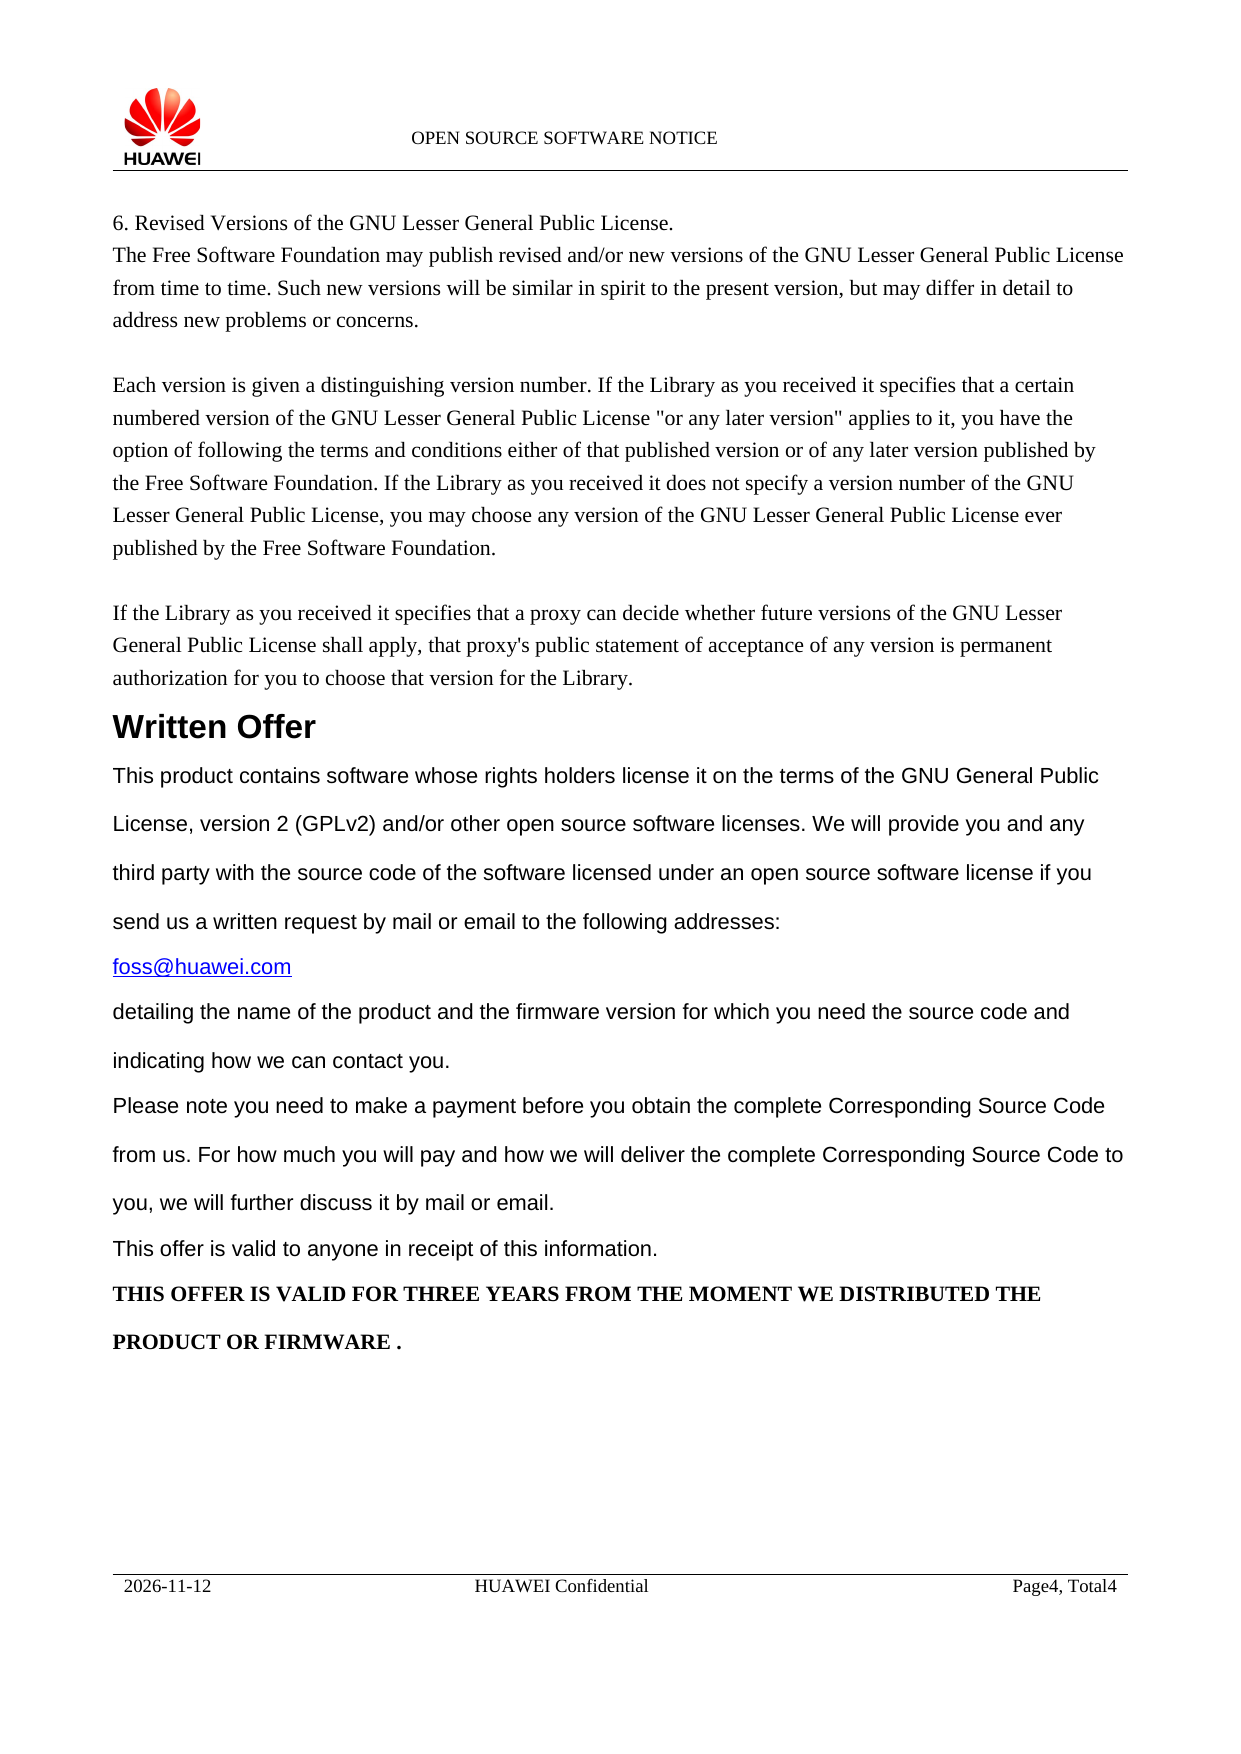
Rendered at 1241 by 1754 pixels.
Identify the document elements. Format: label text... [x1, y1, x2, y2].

text This offer is valid to anyone in receipt of this information. [112, 1232, 1128, 1264]
text Written Offer [112, 694, 1128, 759]
text This offer is valid for three years from the moment we distributed the product or firmware . [112, 1277, 1128, 1358]
text detailing the name of the product and the firmware version for which you need the source code and indicating how we can contact you. [112, 995, 1128, 1077]
text Please note you need to make a payment before you obtain the complete Corresponding Source Code from us. For how much you will pay and how we will deliver the complete Corresponding Source Code to you, we will further discuss it by mail or email. [112, 1089, 1128, 1219]
text foss@huawei.com [112, 950, 1128, 983]
picture [124, 88, 201, 165]
text This product contains software whose rights holders license it on the terms of the GNU General Public License, version 2 (GPLv2) and/or other open source software licenses. We will provide you and any third party with the source code of the software licensed under an open source software license if you send us a written request by mail or email to the following addresses: [112, 759, 1128, 938]
